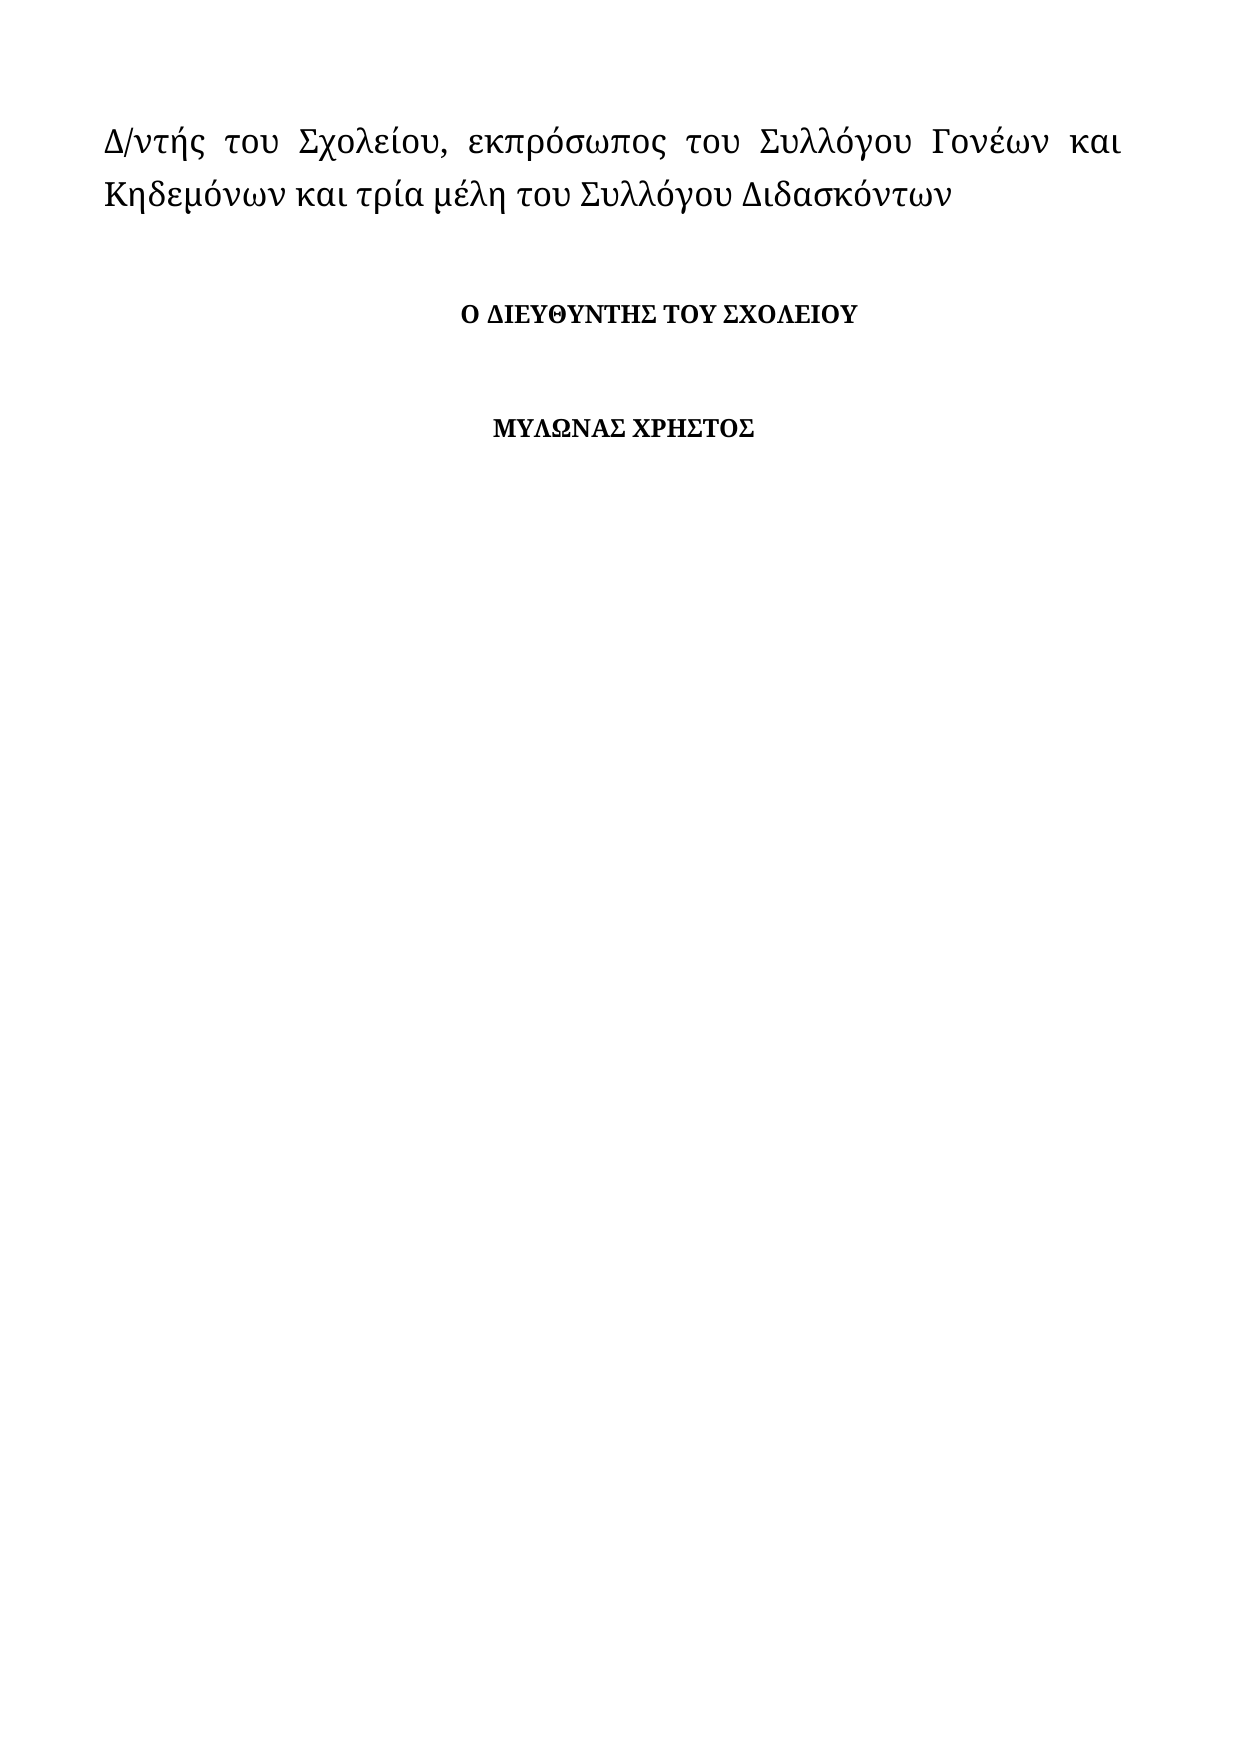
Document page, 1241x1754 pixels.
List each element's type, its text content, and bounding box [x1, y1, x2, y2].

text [103, 118, 1122, 216]
text Ο ΔΙΕΥΘΥΝΤΗΣ ΤΟΥ ΣΧΟΛΕΙΟΥ [103, 296, 1122, 331]
text ΜΥΛΩΝΑΣ ΧΡΗΣΤΟΣ [103, 410, 1122, 444]
